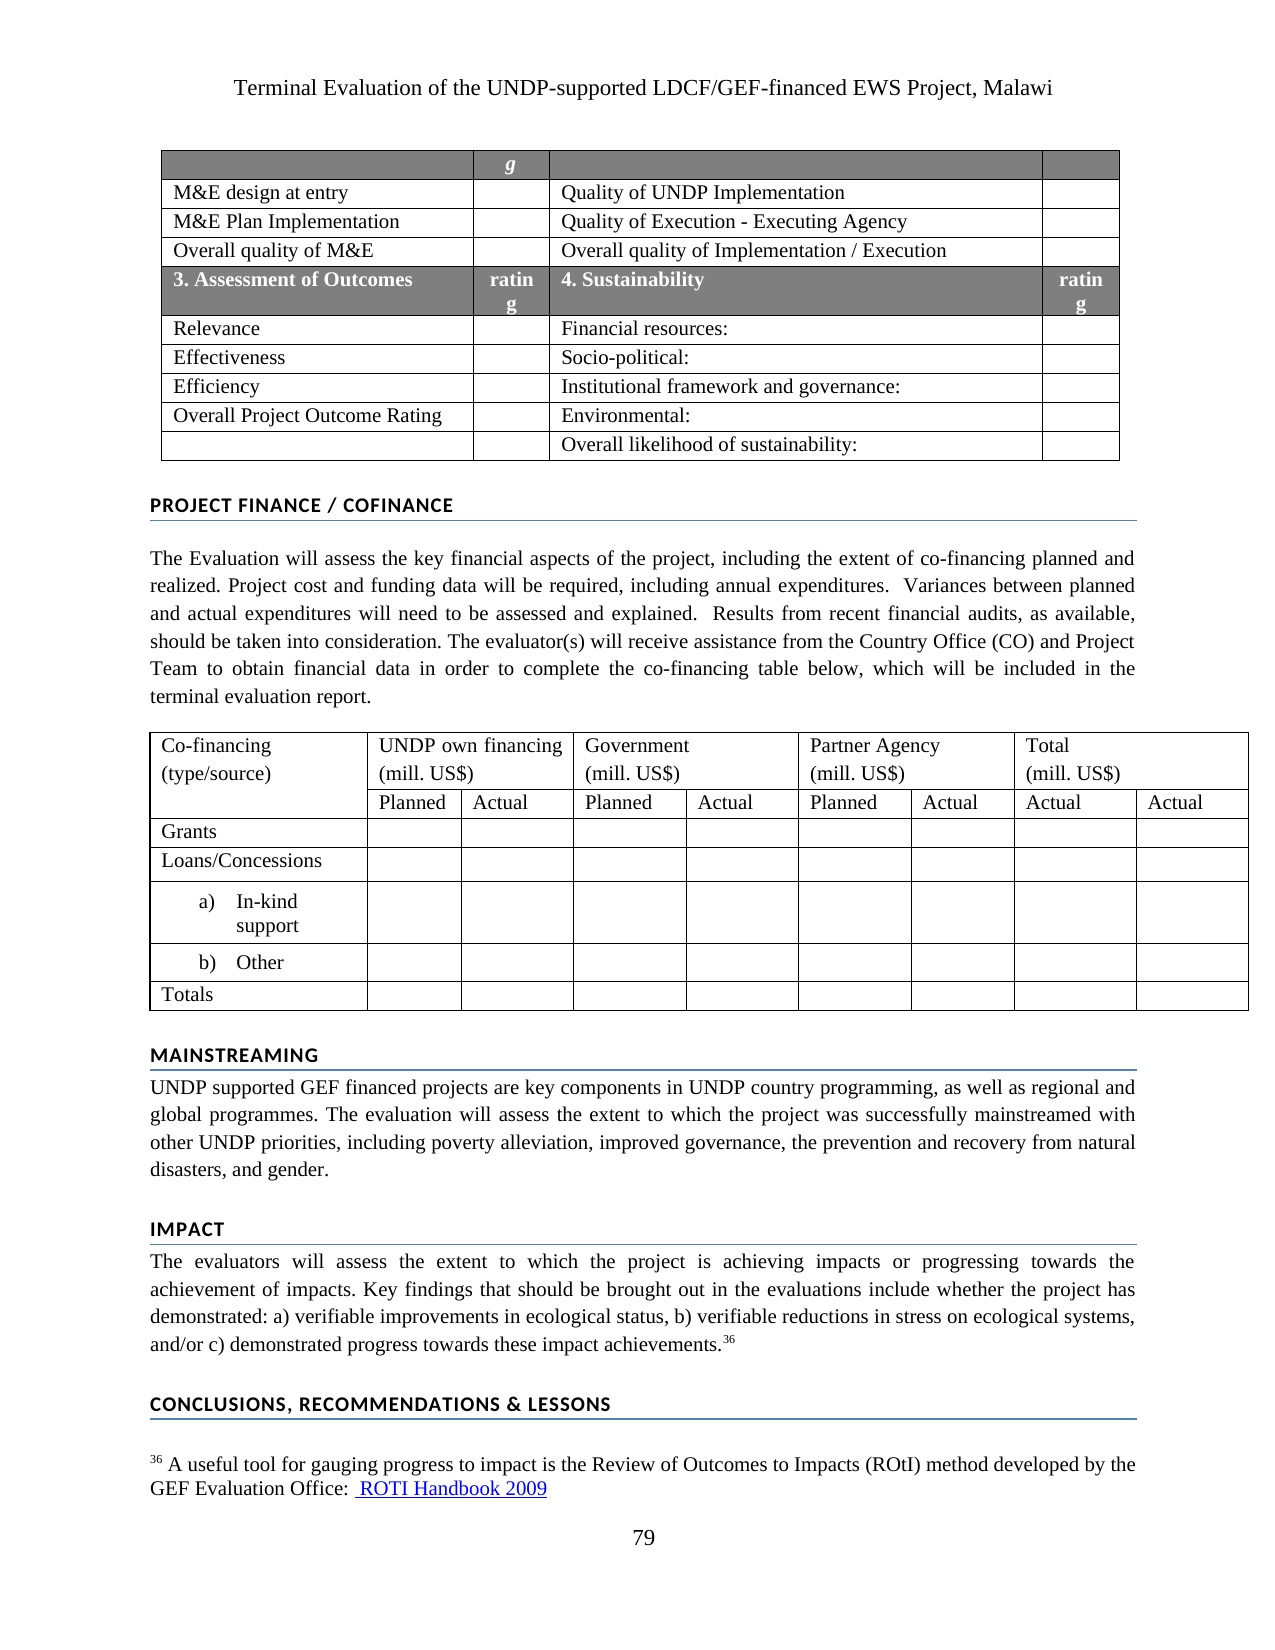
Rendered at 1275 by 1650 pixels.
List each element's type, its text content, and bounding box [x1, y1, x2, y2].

table_cell [687, 848, 798, 881]
table_cell [368, 848, 461, 881]
table_cell [574, 848, 686, 881]
table_cell [574, 882, 686, 943]
table_cell [474, 180, 549, 208]
table_cell M&E design at entry [162, 180, 473, 208]
table_cell Socio-political: [550, 345, 1042, 373]
table_cell [1137, 982, 1248, 1009]
table_cell [1137, 848, 1248, 881]
table_cell [462, 944, 573, 981]
table_cell Actual [912, 790, 1014, 818]
table_cell Institutional framework and governance: [550, 374, 1042, 402]
table_header Government (mill. US$) [574, 733, 798, 789]
table_cell [799, 982, 911, 1009]
table_cell [687, 882, 798, 943]
table_cell [474, 432, 549, 460]
table_cell Planned [368, 790, 461, 818]
table_cell Environmental: [550, 403, 1042, 431]
table_header Total (mill. US$) [1015, 733, 1248, 789]
table_cell [687, 944, 798, 981]
table_cell Grants [151, 819, 367, 847]
table_cell Other [151, 944, 367, 981]
table_cell [799, 882, 911, 943]
table_cell rating [474, 151, 549, 179]
table_cell Financial resources: [550, 316, 1042, 344]
table_cell [1043, 374, 1119, 402]
table_cell [474, 374, 549, 402]
table_cell [799, 944, 911, 981]
table_header Partner Agency (mill. US$) [799, 733, 1014, 789]
table_cell Planned [799, 790, 911, 818]
table_cell rating [1043, 267, 1119, 315]
table_cell Actual [1015, 790, 1136, 818]
table_cell Actual [462, 790, 573, 818]
table_cell [687, 982, 798, 1009]
table_cell [1043, 180, 1119, 208]
table_cell Relevance [162, 316, 473, 344]
table_cell Planned [574, 790, 686, 818]
table_cell [1137, 819, 1248, 847]
text UNDP supported GEF financed projects are key components in UNDP country programming, as well as regional and global programmes. The evaluation will assess the extent to which the project was successfully mainstreamed with other UNDP priorities, including poverty alleviation, improved governance, the prevention and recovery from natural disasters, and gender. [150, 1074, 1137, 1181]
table_cell Quality of UNDP Implementation [550, 180, 1042, 208]
table_cell [1043, 316, 1119, 344]
table_cell [474, 316, 549, 344]
table_cell [1137, 944, 1248, 981]
table_cell [368, 944, 461, 981]
table_cell [1015, 982, 1136, 1009]
table_cell Loans/Concessions [151, 848, 367, 881]
table_cell [462, 848, 573, 881]
table_cell [1043, 238, 1119, 266]
table_cell Actual [1137, 790, 1248, 818]
table_cell [799, 819, 911, 847]
table_cell [162, 432, 473, 460]
table_cell [1015, 848, 1136, 881]
table_cell Actual [687, 790, 798, 818]
text The Evaluation will assess the key financial aspects of the project, including the extent of co-financing planned and realized. Project cost and funding data will be required, including annual expenditures. Variances between planned and actual expenditures will need to be assessed and explained. Results from recent financial audits, as available, should be taken into consideration. The evaluator(s) will receive assistance from the Country Office (CO) and Project Team to obtain financial data in order to complete the co-financing table below, which will be included in the terminal evaluation report. [150, 546, 1137, 708]
table_cell [912, 882, 1014, 943]
table_cell [1137, 882, 1248, 943]
subtitle Mainstreaming [150, 1042, 1137, 1069]
table_cell Efficiency [162, 374, 473, 402]
table_cell [462, 819, 573, 847]
table_cell M&E Plan Implementation [162, 209, 473, 237]
table_cell [574, 982, 686, 1009]
table_cell [574, 944, 686, 981]
subtitle Project finance / cofinance [150, 492, 1137, 520]
table_header UNDP own financing (mill. US$) [368, 733, 573, 789]
table_cell Overall likelihood of sustainability: [550, 432, 1042, 460]
table_cell [368, 982, 461, 1009]
table_cell Overall Project Outcome Rating [162, 403, 473, 431]
table_cell [574, 819, 686, 847]
table_header Co-financing (type/source) [151, 733, 367, 818]
table_cell [368, 819, 461, 847]
table_cell [912, 819, 1014, 847]
table_cell [799, 848, 911, 881]
table_cell [368, 882, 461, 943]
table_cell [1043, 432, 1119, 460]
table_cell In-kind support [151, 882, 367, 943]
table_cell rating [474, 267, 549, 315]
table_cell [474, 403, 549, 431]
table_cell [462, 982, 573, 1009]
table_cell [1043, 403, 1119, 431]
table_cell [462, 882, 573, 943]
text The evaluators will assess the extent to which the project is achieving impacts or progressing towards the achievement of impacts. Key findings that should be brought out in the evaluations include whether the project has demonstrated: a) verifiable improvements in ecological status, b) verifiable reductions in stress on ecological systems, and/or c) demonstrated progress towards these impact achievements. [150, 1249, 1137, 1356]
table_cell [474, 345, 549, 373]
table_cell rating [1043, 151, 1119, 179]
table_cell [162, 151, 473, 179]
table_cell [687, 819, 798, 847]
table_cell 2. IA& EA Execution [550, 151, 1042, 179]
table_cell [1015, 882, 1136, 943]
table_cell [1043, 209, 1119, 237]
table_cell [474, 209, 549, 237]
table_cell [912, 982, 1014, 1009]
table_cell [912, 944, 1014, 981]
table_cell 4. Sustainability [550, 267, 1042, 315]
table_cell [1043, 345, 1119, 373]
table_cell 3. Assessment of Outcomes [162, 267, 473, 315]
table_cell Overall quality of M&E [162, 238, 473, 266]
table_cell Totals [151, 982, 367, 1009]
subtitle Conclusions, recommendations & lessons [150, 1391, 1137, 1418]
table_cell [1015, 944, 1136, 981]
table_cell Quality of Execution - Executing Agency [550, 209, 1042, 237]
table_cell [1015, 819, 1136, 847]
table_cell [474, 238, 549, 266]
table_cell [912, 848, 1014, 881]
table_cell Effectiveness [162, 345, 473, 373]
subtitle Impact [150, 1216, 1137, 1244]
table_cell Overall quality of Implementation / Execution [550, 238, 1042, 266]
